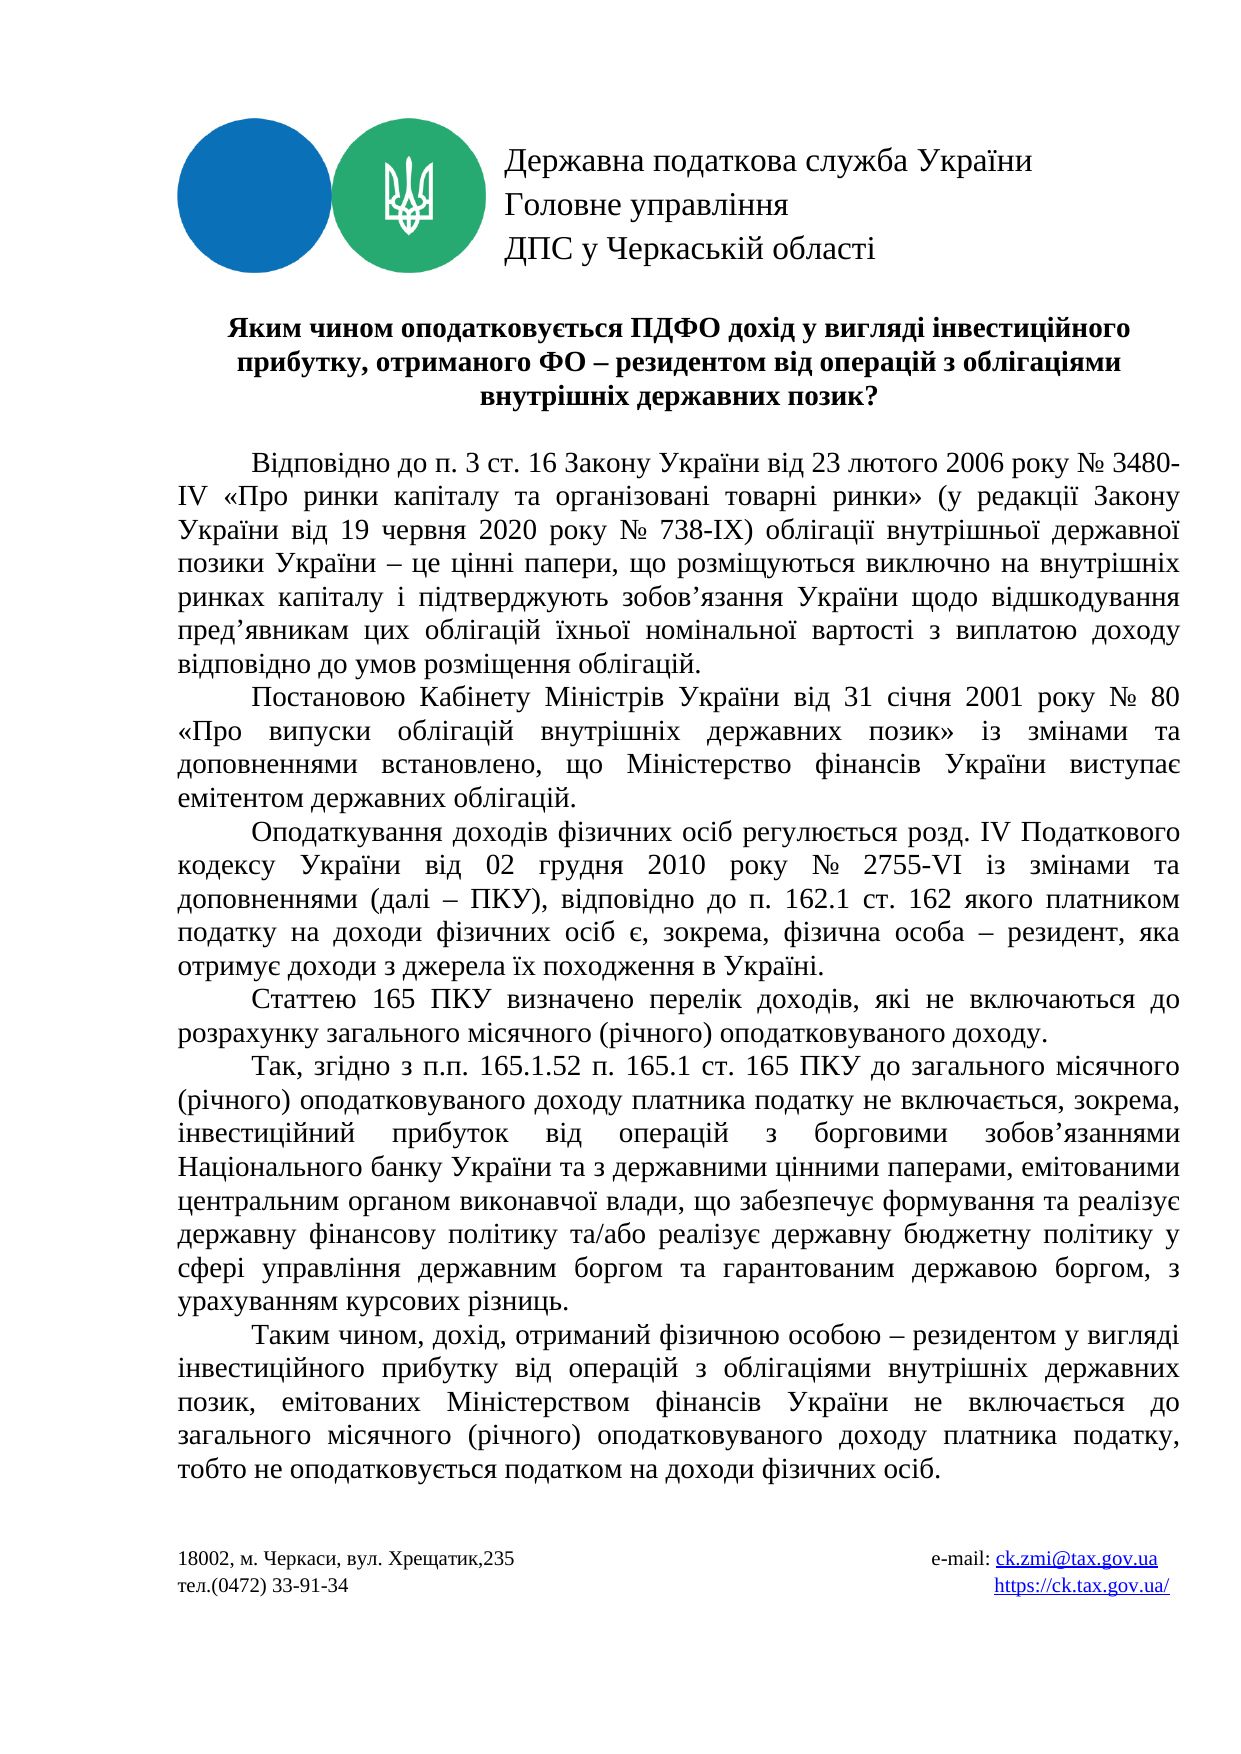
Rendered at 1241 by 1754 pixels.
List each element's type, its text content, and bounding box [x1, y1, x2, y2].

text Відповідно до п. 3 ст. 16 Закону України від 23 лютого 2006 року № 3480-IV «Про ринки капіталу та організовані товарні ринки» (у редакції Закону України від 19 червня 2020 року № 738-IX) облігації внутрішньої державної позики України – це цінні папери, що розміщуються виключно на внутрішніх ринках капіталу і підтверджують зобов’язання України щодо відшкодування пред’явникам цих облігацій їхньої номінальної вартості з виплатою доходу відповідно до умов розміщення облігацій. [177, 445, 1181, 679]
text 18002, м. Черкаси, вул. Хрещатик,235 e-mail: ck.zmi@tax.gov.ua [177, 1546, 1181, 1570]
text Оподаткування доходів фізичних осіб регулюється розд. IV Податкового кодексу України від 02 грудня 2010 року № 2755-VI із змінами та доповненнями (далі – ПКУ), відповідно до п. 162.1 ст. 162 якого платником податку на доходи фізичних осіб є, зокрема, фізична особа – резидент, яка отримує доходи з джерела їх походження в Україні. [177, 814, 1181, 981]
text Яким чином оподатковується ПДФО дохід у вигляді інвестиційного прибутку, отриманого ФО – резидентом від операцій з облігаціями внутрішніх державних позик? [177, 311, 1181, 411]
text Таким чином, дохід, отриманий фізичною особою – резидентом у вигляді інвестиційного прибутку від операцій з облігаціями внутрішніх державних позик, емітованих Міністерством фінансів України не включається до загального місячного (річного) оподатковуваного доходу платника податку, тобто не оподатковується податком на доходи фізичних осіб. [177, 1317, 1181, 1484]
picture [177, 118, 486, 273]
text Статтею 165 ПКУ визначено перелік доходів, які не включаються до розрахунку загального місячного (річного) оподатковуваного доходу. [177, 981, 1181, 1048]
text тел.(0472) 33-91-34 https://ck.tax.gov.ua/ [177, 1573, 1181, 1597]
text Постановою Кабінету Міністрів України від 31 січня 2001 року № 80 «Про випуски облігацій внутрішніх державних позик» із змінами та доповненнями встановлено, що Міністерство фінансів України виступає емітентом державних облігацій. [177, 679, 1181, 814]
text Так, згідно з п.п. 165.1.52 п. 165.1 ст. 165 ПКУ до загального місячного (річного) оподатковуваного доходу платника податку не включається, зокрема, інвестиційний прибуток від операцій з борговими зобов’язаннями Національного банку України та з державними цінними паперами, емітованими центральним органом виконавчої влади, що забезпечує формування та реалізує державну фінансову політику та/або реалізує державну бюджетну політику у сфері управління державним боргом та гарантованим державою боргом, з урахуванням курсових різниць. [177, 1048, 1181, 1317]
